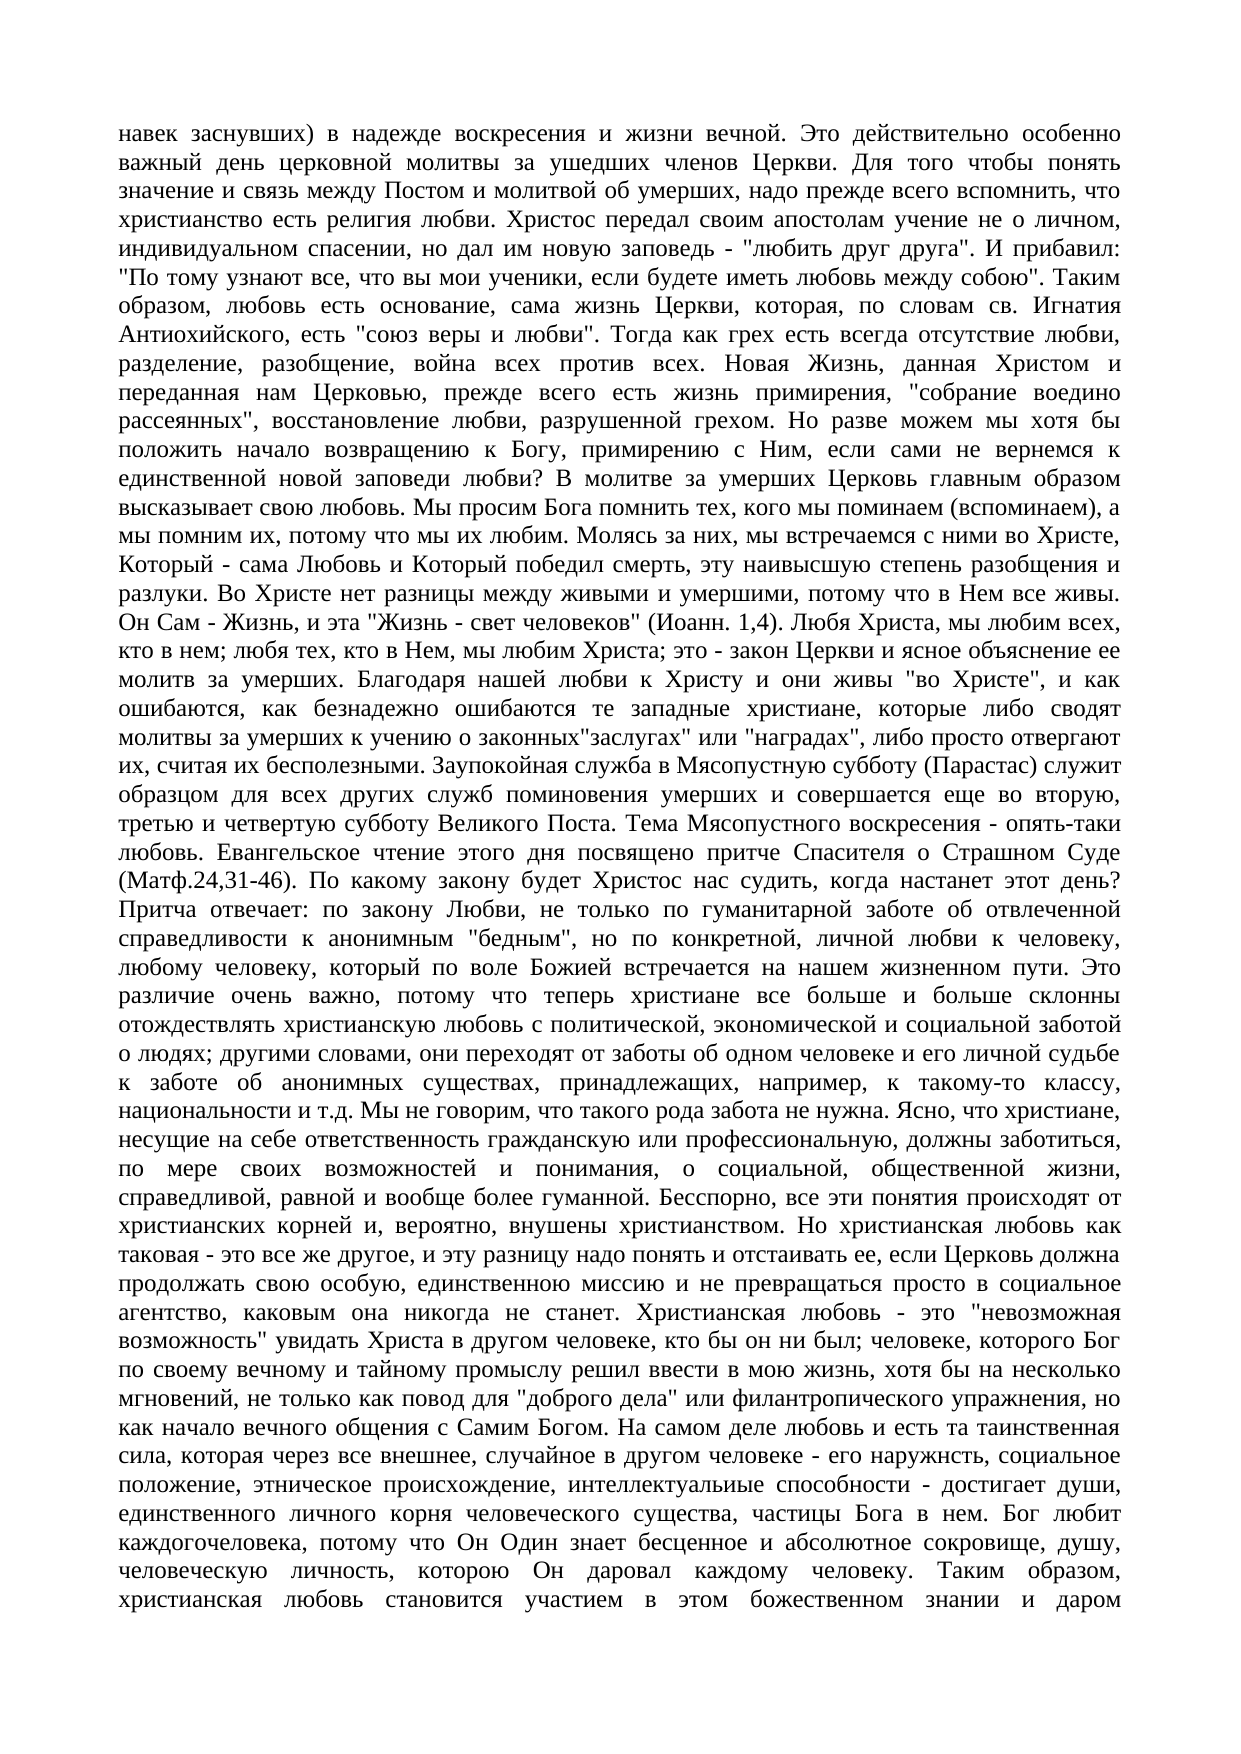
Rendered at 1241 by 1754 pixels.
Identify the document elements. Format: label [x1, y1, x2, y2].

text [118, 118, 1122, 1613]
